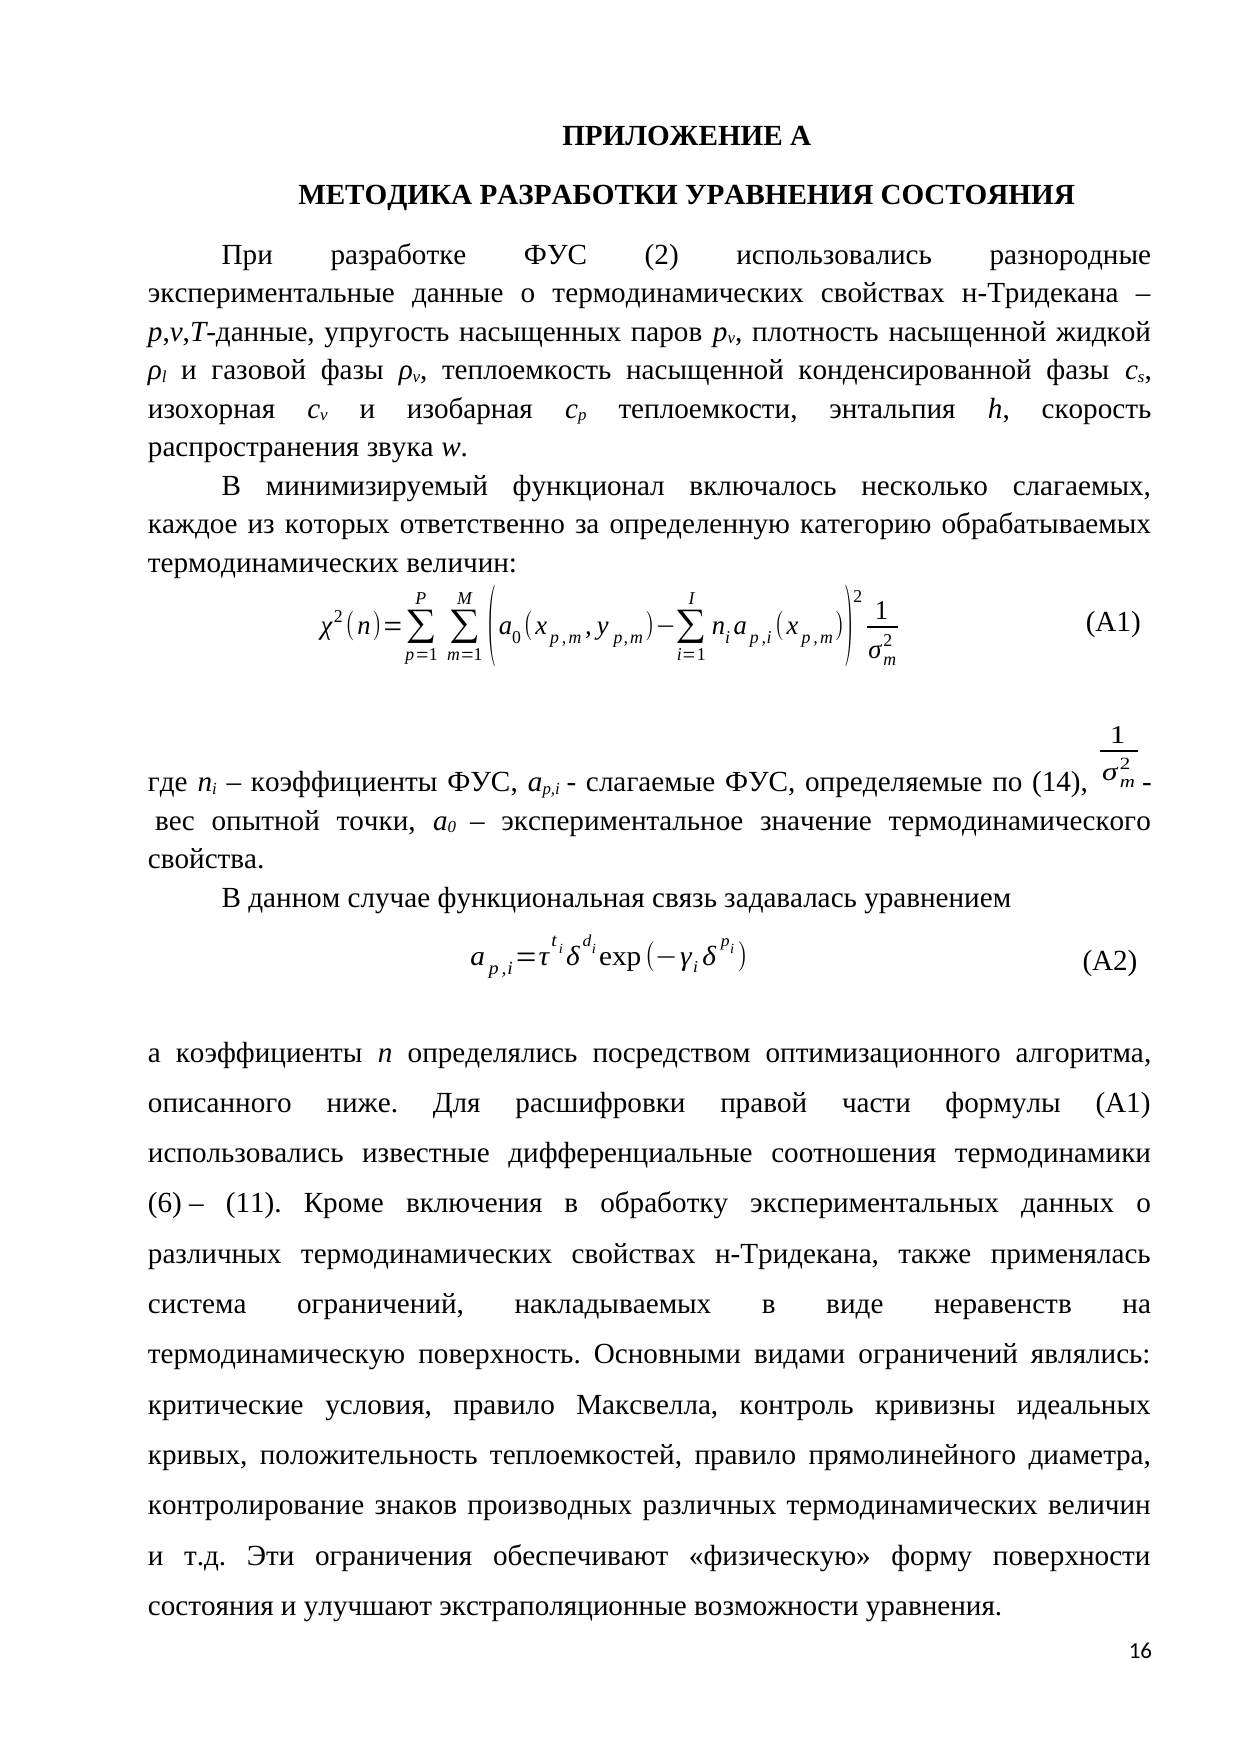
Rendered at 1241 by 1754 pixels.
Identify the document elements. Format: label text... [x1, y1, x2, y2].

table_header [148, 931, 1071, 996]
text В данном случае функциональная связь задавалась уравнением [148, 880, 1152, 913]
text а коэффициенты n определялись посредством оптимизационного алгоритма, описанного ниже. Для расшифровки правой части формулы (А1) использовались известные дифференциальные соотношения термодинамики (6) – (11). Кроме включения в обработку экспериментальных данных о различных термодинамических свойствах н-Тридекана, также применялась система ограничений, накладываемых в виде неравенств на термодинамическую поверхность. Основными видами ограничений являлись: критические условия, правило Максвелла, контроль кривизны идеальных кривых, положительность теплоемкостей, правило прямолинейного диаметра, контролирование знаков производных различных термодинамических величин и т.д. Эти ограничения обеспечивают «физическую» форму поверхности состояния и улучшают экстраполяционные возможности уравнения. [148, 1035, 1152, 1622]
table_header (А2) [1071, 931, 1152, 996]
text ПРИЛОЖЕНИЕ А [148, 118, 1152, 152]
table_header [148, 584, 1071, 683]
text В минимизируемый функционал включалось несколько слагаемых, каждое из которых ответственно за определенную категорию обрабатываемых термодинамических величин: [148, 468, 1152, 579]
text где ni – коэффициенты ФУС, ap,i - слагаемые ФУС, определяемые по (14), - вес опытной точки, a0 – экспериментальное значение термодинамического свойства. [148, 721, 1152, 875]
table_header (А1) [1071, 584, 1152, 683]
text МЕТОДИКА РАЗРАБОТКИ УРАВНЕНИЯ СОСТОЯНИЯ [148, 177, 1152, 211]
text При разработке ФУС (2) использовались разнородные экспериментальные данные о термодинамических свойствах н-Тридекана – p,v,Т-данные, упругость насыщенных паров pv, плотность насыщенной жидкой ρl и газовой фазы ρv, теплоемкость насыщенной конденсированной фазы cs, изохорная cv и изобарная cp теплоемкости, энтальпия h, скорость распространения звука w. [148, 237, 1152, 463]
